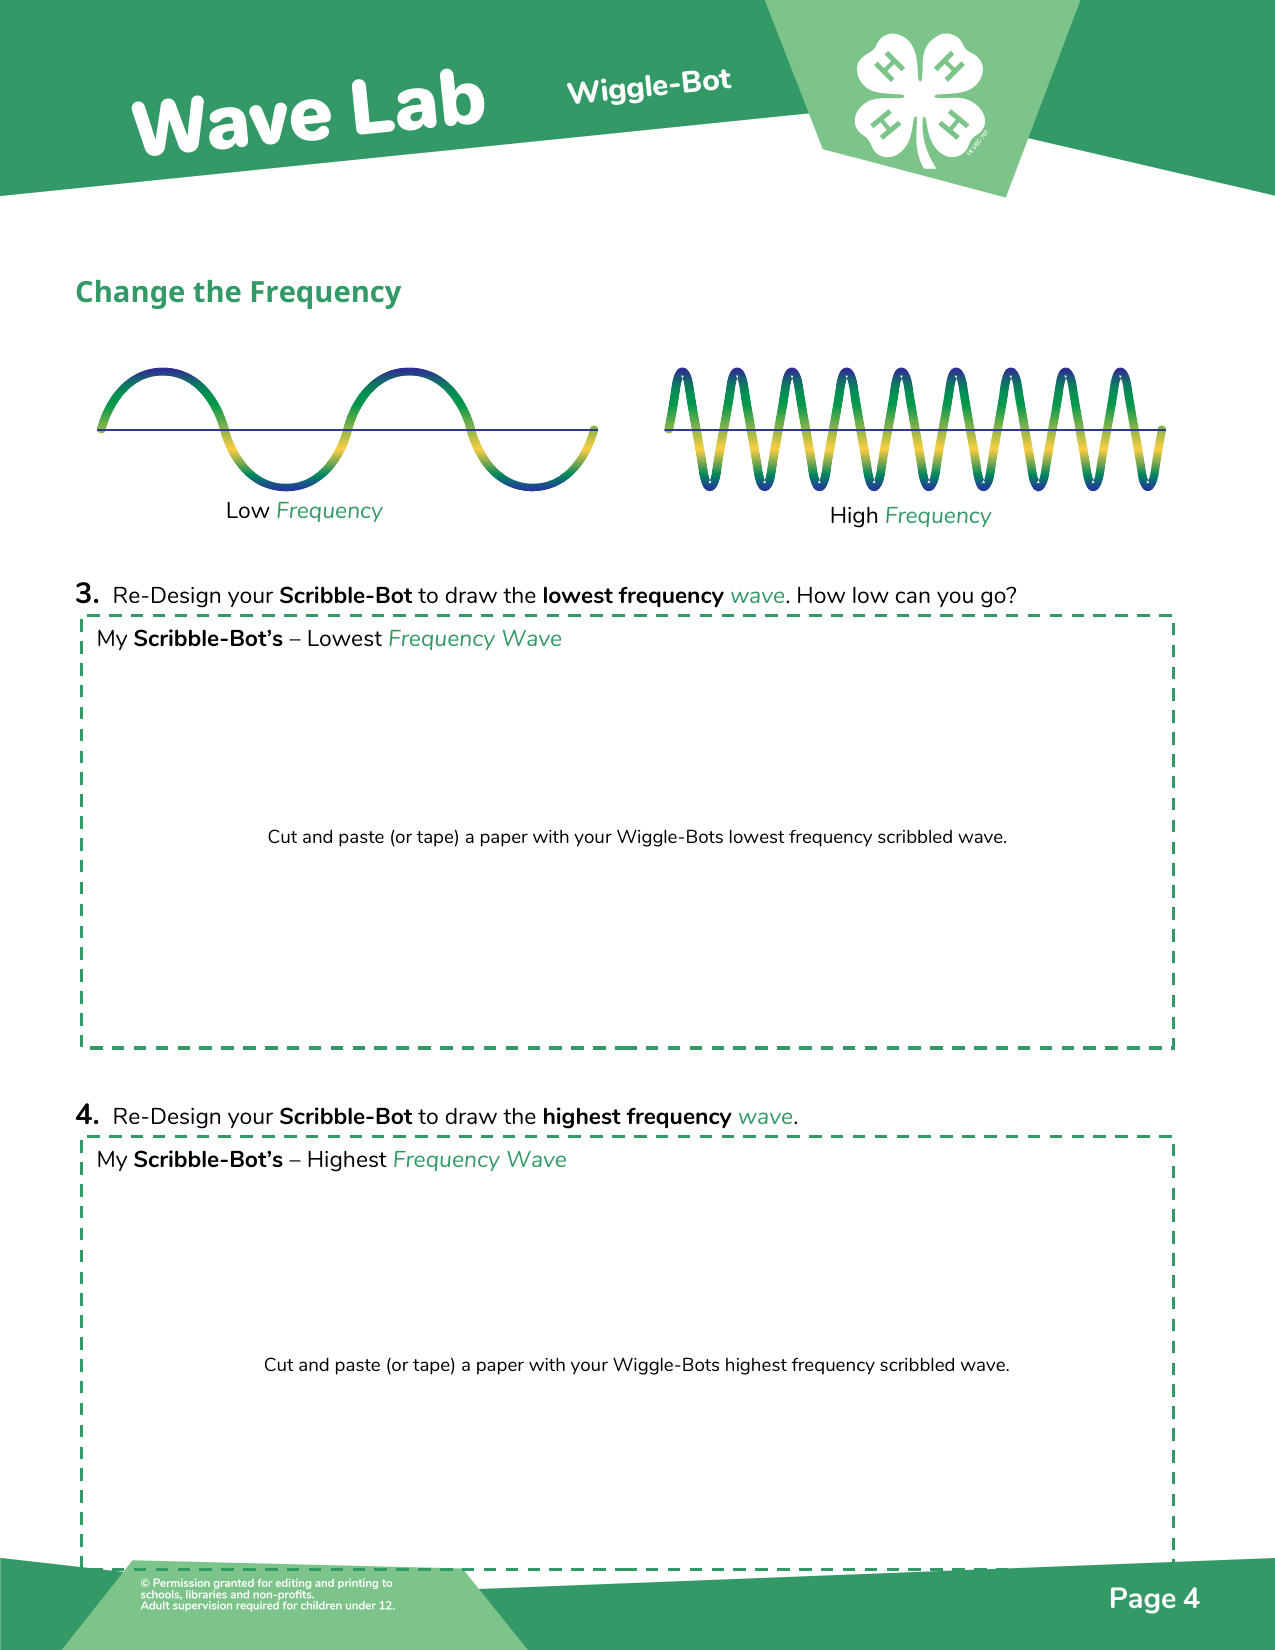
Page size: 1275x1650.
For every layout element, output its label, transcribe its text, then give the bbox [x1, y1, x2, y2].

list Re-Design your Scribble-Bot to draw the lowest frequency wave. How low can you go? [75, 574, 1200, 613]
text Change the Frequency [75, 232, 1200, 311]
picture [0, 1557, 1275, 1650]
list Re-Design your Scribble-Bot to draw the highest frequency wave. [75, 1095, 1200, 1134]
picture [0, 0, 1275, 198]
